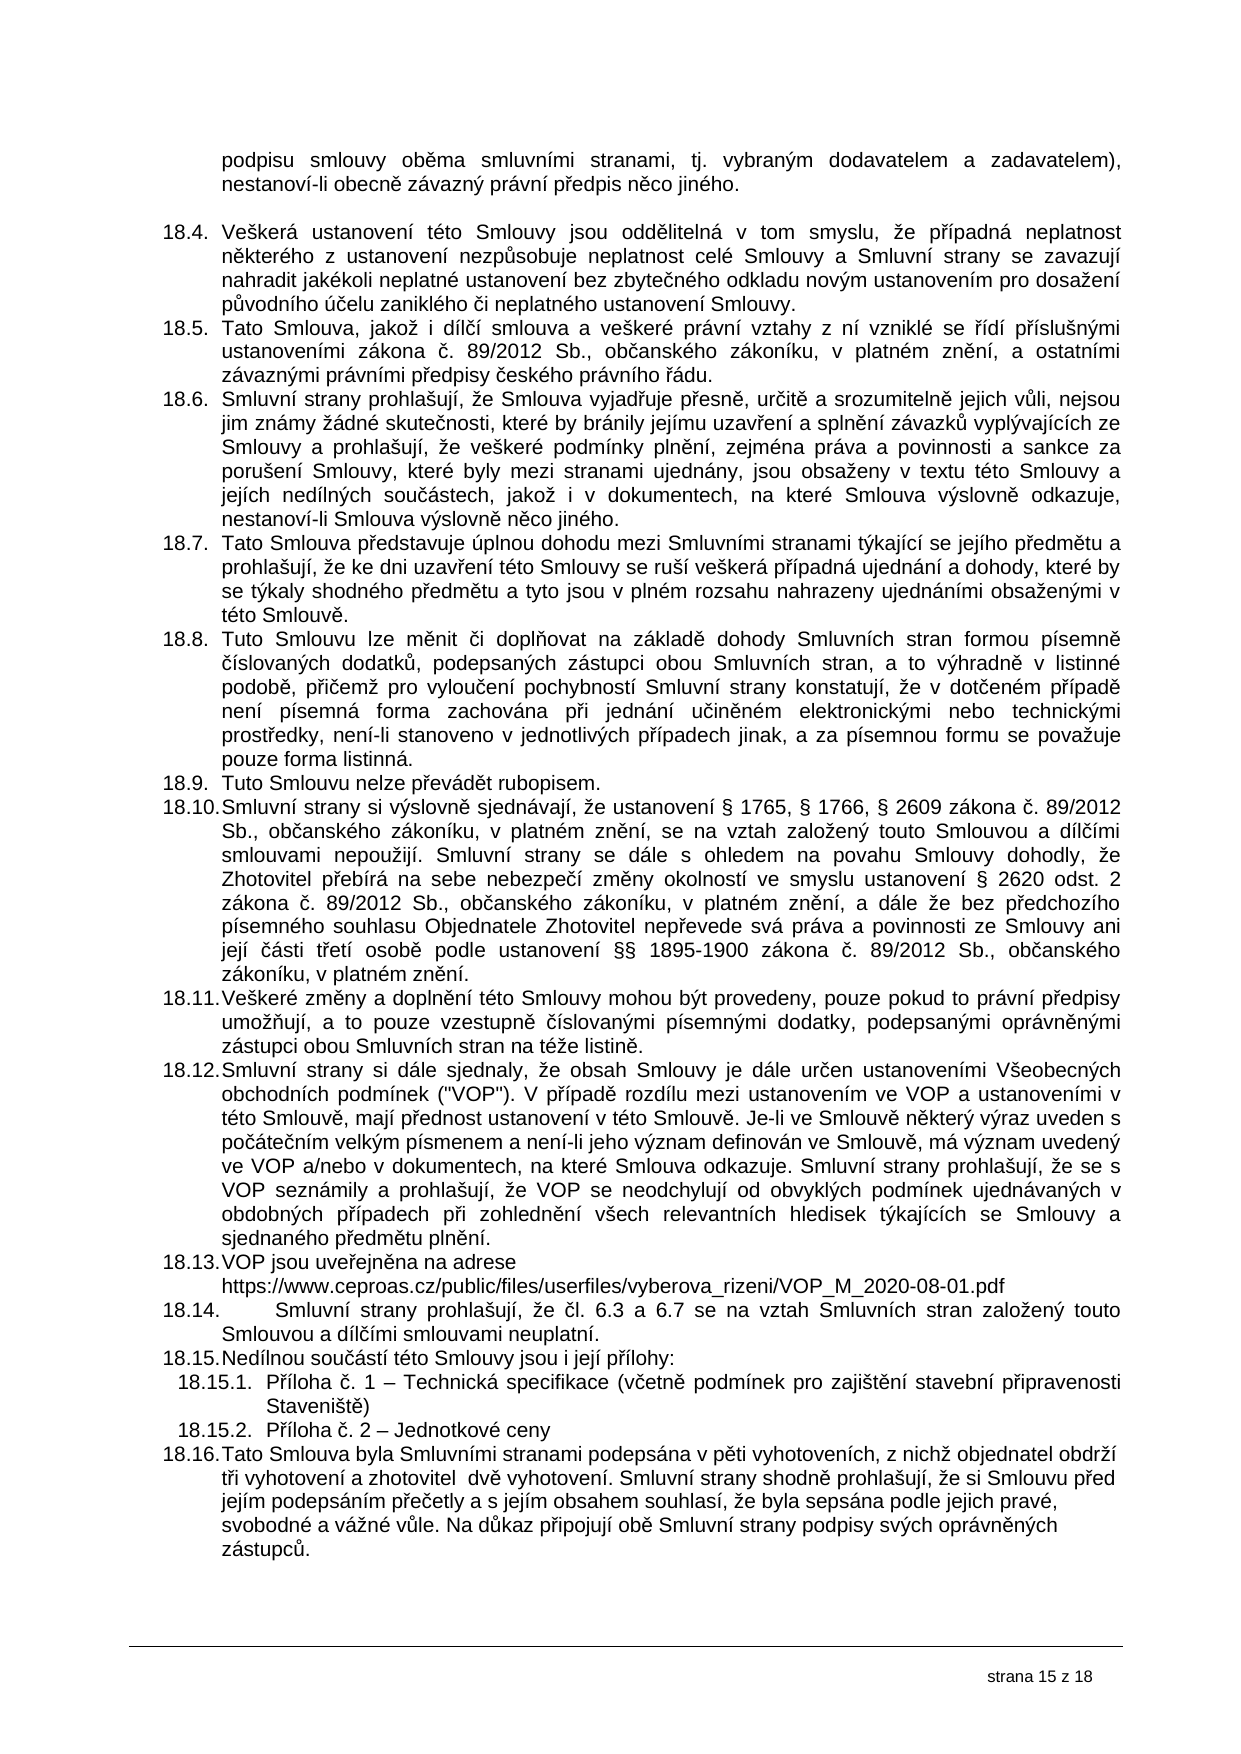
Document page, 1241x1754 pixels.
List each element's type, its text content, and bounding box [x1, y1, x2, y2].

text Smluvní strany prohlašují, že Smlouva vyjadřuje přesně, určitě a srozumitelně jejich vůli, nejsou jim známy žádné skutečnosti, které by bránily jejímu uzavření a splnění závazků vyplývajících ze Smlouvy a prohlašují, že veškeré podmínky plnění, zejména práva a povinnosti a sankce za porušení Smlouvy, které byly mezi stranami ujednány, jsou obsaženy v textu této Smlouvy a jejích nedílných součástech, jakož i v dokumentech, na které Smlouva výslovně odkazuje, nestanoví-li Smlouva výslovně něco jiného. [162, 387, 1122, 531]
text Příloha č. 1 – Technická specifikace (včetně podmínek pro zajištění stavební připravenosti Staveniště) [177, 1369, 1122, 1417]
text Příloha č. 2 – Jednotkové ceny [177, 1417, 1122, 1441]
text Nedílnou součástí této Smlouvy jsou i její přílohy: [162, 1346, 1122, 1369]
text Tuto Smlouvu lze měnit či doplňovat na základě dohody Smluvních stran formou písemně číslovaných dodatků, podepsaných zástupci obou Smluvních stran, a to výhradně v listinné podobě, přičemž pro vyloučení pochybností Smluvní strany konstatují, že v dotčeném případě není písemná forma zachována při jednání učiněném elektronickými nebo technickými prostředky, není-li stanoveno v jednotlivých případech jinak, a za písemnou formu se považuje pouze forma listinná. [162, 627, 1122, 771]
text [162, 148, 1122, 196]
text Smluvní strany si dále sjednaly, že obsah Smlouvy je dále určen ustanoveními Všeobecných obchodních podmínek ("VOP"). V případě rozdílu mezi ustanovením ve VOP a ustanoveními v této Smlouvě, mají přednost ustanovení v této Smlouvě. Je-li ve Smlouvě některý výraz uveden s počátečním velkým písmenem a není-li jeho význam definován ve Smlouvě, má význam uvedený ve VOP a/nebo v dokumentech, na které Smlouva odkazuje. Smluvní strany prohlašují, že se s VOP seznámily a prohlašují, že VOP se neodchylují od obvyklých podmínek ujednávaných v obdobných případech při zohlednění všech relevantních hledisek týkajících se Smlouvy a sjednaného předmětu plnění. [162, 1058, 1122, 1250]
text VOP jsou uveřejněna na adrese https://www.ceproas.cz/public/files/userfiles/vyberova_rizeni/VOP_M_2020-08-01.pdf [162, 1250, 1122, 1298]
text Smluvní strany prohlašují, že čl. 6.3 a 6.7 se na vztah Smluvních stran založený touto Smlouvou a dílčími smlouvami neuplatní. [162, 1298, 1122, 1346]
text Tato Smlouva představuje úplnou dohodu mezi Smluvními stranami týkající se jejího předmětu a prohlašují, že ke dni uzavření této Smlouvy se ruší veškerá případná ujednání a dohody, které by se týkaly shodného předmětu a tyto jsou v plném rozsahu nahrazeny ujednáními obsaženými v této Smlouvě. [162, 531, 1122, 627]
text Tato Smlouva, jakož i dílčí smlouva a veškeré právní vztahy z ní vzniklé se řídí příslušnými ustanoveními zákona č. 89/2012 Sb., občanského zákoníku, v platném znění, a ostatními závaznými právními předpisy českého právního řádu. [162, 315, 1122, 387]
text Tuto Smlouvu nelze převádět rubopisem. [162, 771, 1122, 794]
text Veškerá ustanovení této Smlouvy jsou oddělitelná v tom smyslu, že případná neplatnost některého z ustanovení nezpůsobuje neplatnost celé Smlouvy a Smluvní strany se zavazují nahradit jakékoli neplatné ustanovení bez zbytečného odkladu novým ustanovením pro dosažení původního účelu zaniklého či neplatného ustanovení Smlouvy. [162, 219, 1122, 315]
text Veškeré změny a doplnění této Smlouvy mohou být provedeny, pouze pokud to právní předpisy umožňují, a to pouze vzestupně číslovanými písemnými dodatky, podepsanými oprávněnými zástupci obou Smluvních stran na téže listině. [162, 986, 1122, 1058]
text Tato Smlouva byla Smluvními stranami podepsána v pěti vyhotoveních, z nichž objednatel obdrží tři vyhotovení a zhotovitel dvě vyhotovení. Smluvní strany shodně prohlašují, že si Smlouvu před jejím podepsáním přečetly a s jejím obsahem souhlasí, že byla sepsána podle jejich pravé, svobodné a vážné vůle. Na důkaz připojují obě Smluvní strany podpisy svých oprávněných zástupců. [162, 1441, 1122, 1561]
text Smluvní strany si výslovně sjednávají, že ustanovení § 1765, § 1766, § 2609 zákona č. 89/2012 Sb., občanského zákoníku, v platném znění, se na vztah založený touto Smlouvou a dílčími smlouvami nepoužijí. Smluvní strany se dále s ohledem na povahu Smlouvy dohodly, že Zhotovitel přebírá na sebe nebezpečí změny okolností ve smyslu ustanovení § 2620 odst. 2 zákona č. 89/2012 Sb., občanského zákoníku, v platném znění, a dále že bez předchozího písemného souhlasu Objednatele Zhotovitel nepřevede svá práva a povinnosti ze Smlouvy ani její části třetí osobě podle ustanovení §§ 1895-1900 zákona č. 89/2012 Sb., občanského zákoníku, v platném znění. [162, 794, 1122, 986]
